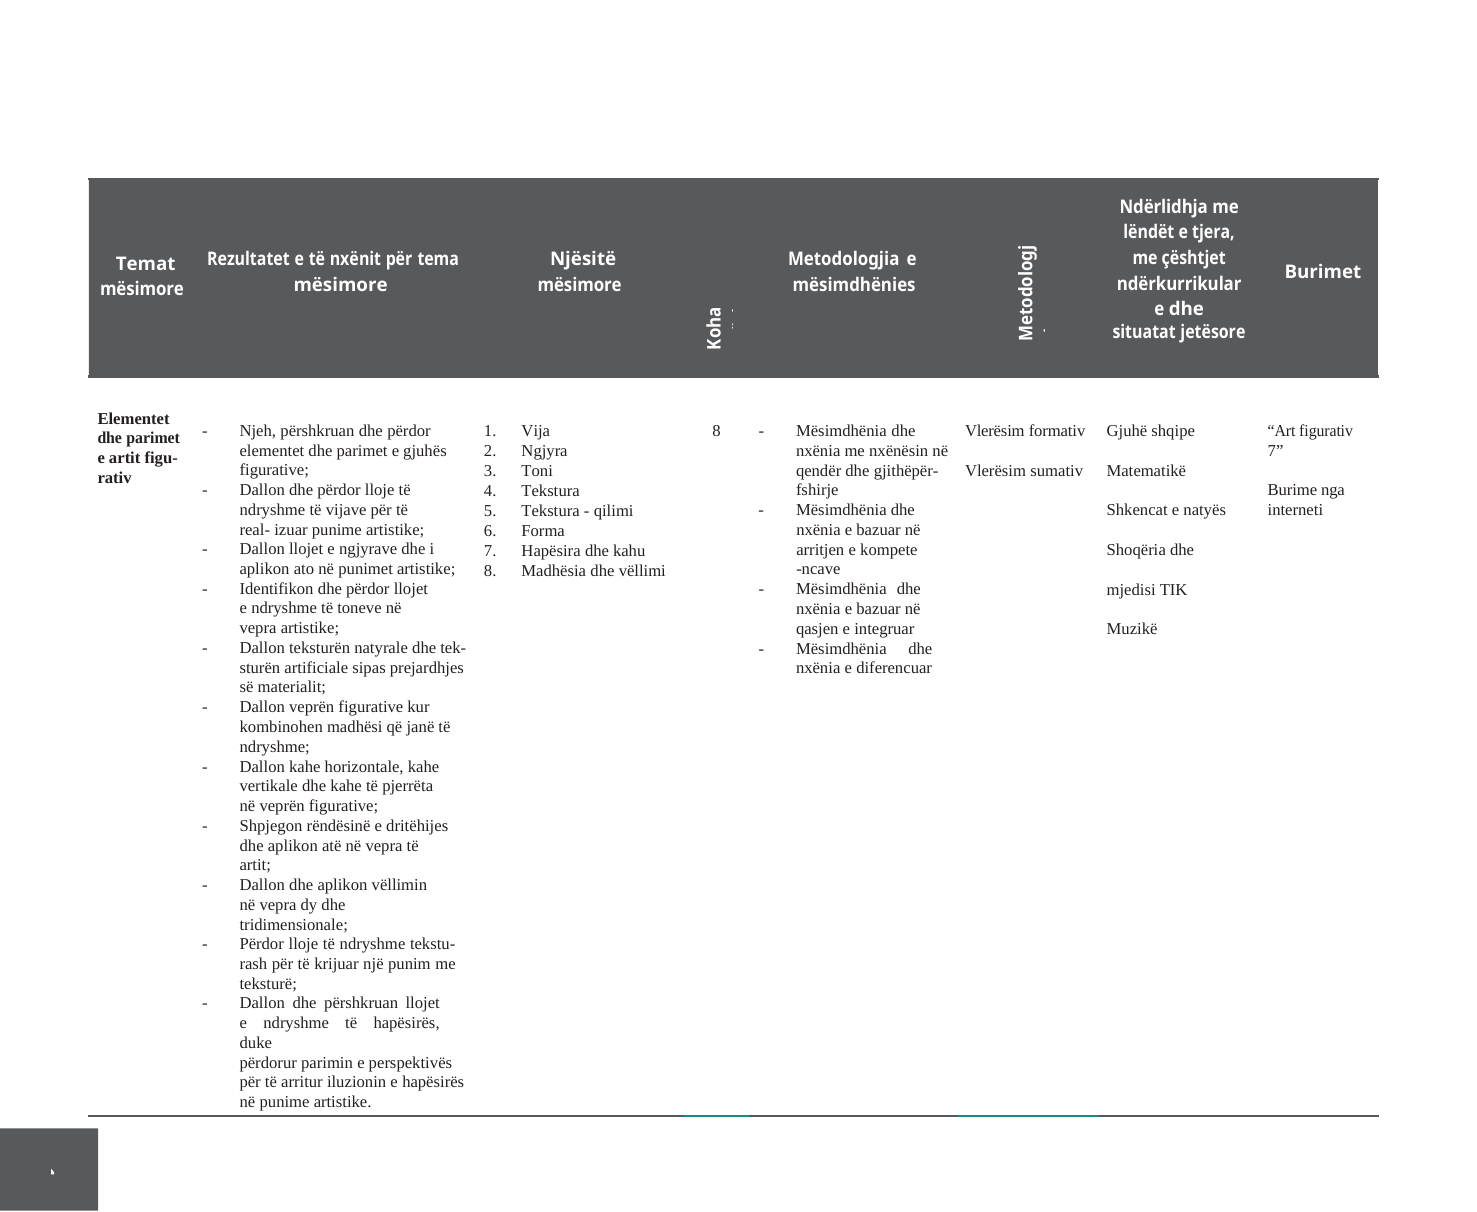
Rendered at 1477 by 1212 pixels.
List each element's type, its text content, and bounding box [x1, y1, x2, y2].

list Mësimdhënia dhe nxënia e bazuar në arritjen e kompete [758, 500, 921, 558]
text “Art figurativ 7” [1267, 421, 1366, 459]
text Vlerësim formativ Vlerësim sumativ [965, 421, 1087, 479]
list Njeh, përshkruan dhe përdor elementet dhe parimet e gjuhës figurative; [202, 421, 447, 479]
list Madhësia dhe vëllimi [484, 561, 668, 580]
list Toni [484, 461, 668, 480]
list Ngjyra [484, 441, 668, 460]
subtitle Temat mësimore [100, 250, 185, 301]
text përdorur parimin e perspektivës për të arritur iluzionin e hapësirës në punime artistike. [239, 1053, 466, 1111]
list Dallon dhe përdor lloje të ndryshme të vijave për të real- izuar punime artistike; [202, 480, 441, 538]
text 8 - Mësimdhënia dhe [712, 421, 948, 440]
list Identifikon dhe përdor llojet e ndryshme të toneve në vepra artistike; [202, 579, 439, 637]
text nxënia me nxënësin në qendër dhe gjithëpër- fshirje [796, 441, 950, 499]
list Mësimdhënia dhe nxënia e bazuar në qasjen e integruar [758, 579, 921, 638]
list Dallon kahe horizontale, kahe vertikale dhe kahe të pjerrëta në veprën figurative; [202, 756, 452, 815]
subtitle Njësitë mësimore [537, 245, 622, 296]
text -ncave [796, 559, 948, 578]
list Dallon teksturën natyrale dhe tek- sturën artificiale sipas prejardhjes së materialit; [202, 638, 467, 696]
subtitle Elementet dhe parimet e artit figu- rativ [97, 409, 182, 487]
list Mësimdhënia dhe nxënia e diferencuar [758, 638, 932, 677]
list Forma [484, 521, 668, 540]
text Burime nga interneti [1267, 480, 1347, 519]
list Tekstura [484, 481, 668, 500]
list Përdor lloje të ndryshme tekstu- rash për të krijuar një punim me teksturë; [202, 934, 456, 993]
text Metodologjia e mësimdhënies [788, 245, 922, 296]
list Hapësira dhe kahu [484, 541, 668, 560]
list Dallon dhe aplikon vëllimin në vepra dy dhe tridimensionale; [202, 875, 446, 933]
list Dallon dhe përshkruan llojet e ndryshme të hapësirës, duke [202, 993, 440, 1052]
list Shpjegon rëndësinë e dritëhijes dhe aplikon atë në vepra të artit; [202, 816, 453, 874]
text Muzikë [1106, 619, 1251, 638]
list Dallon veprën figurative kur kombinohen madhësi që janë të ndryshme; [202, 697, 451, 756]
text Rezultatet e të nxënit për tema mësimore [207, 245, 467, 296]
text Gjuhë shqipe Matematikë Shkencat e natyës Shoqëria dhe mjedisi TIK [1106, 421, 1247, 599]
text situatat jetësore [1110, 321, 1247, 343]
list Dallon llojet e ngjyrave dhe i aplikon ato në punimet artistike; [202, 539, 456, 578]
subtitle Burimet [1284, 258, 1366, 283]
list Tekstura - qilimi [484, 501, 668, 520]
list Vija [484, 421, 668, 440]
subtitle Ndërlidhja me lëndët e tjera, me çështjet ndërkurrikulare dhe [1112, 193, 1245, 321]
